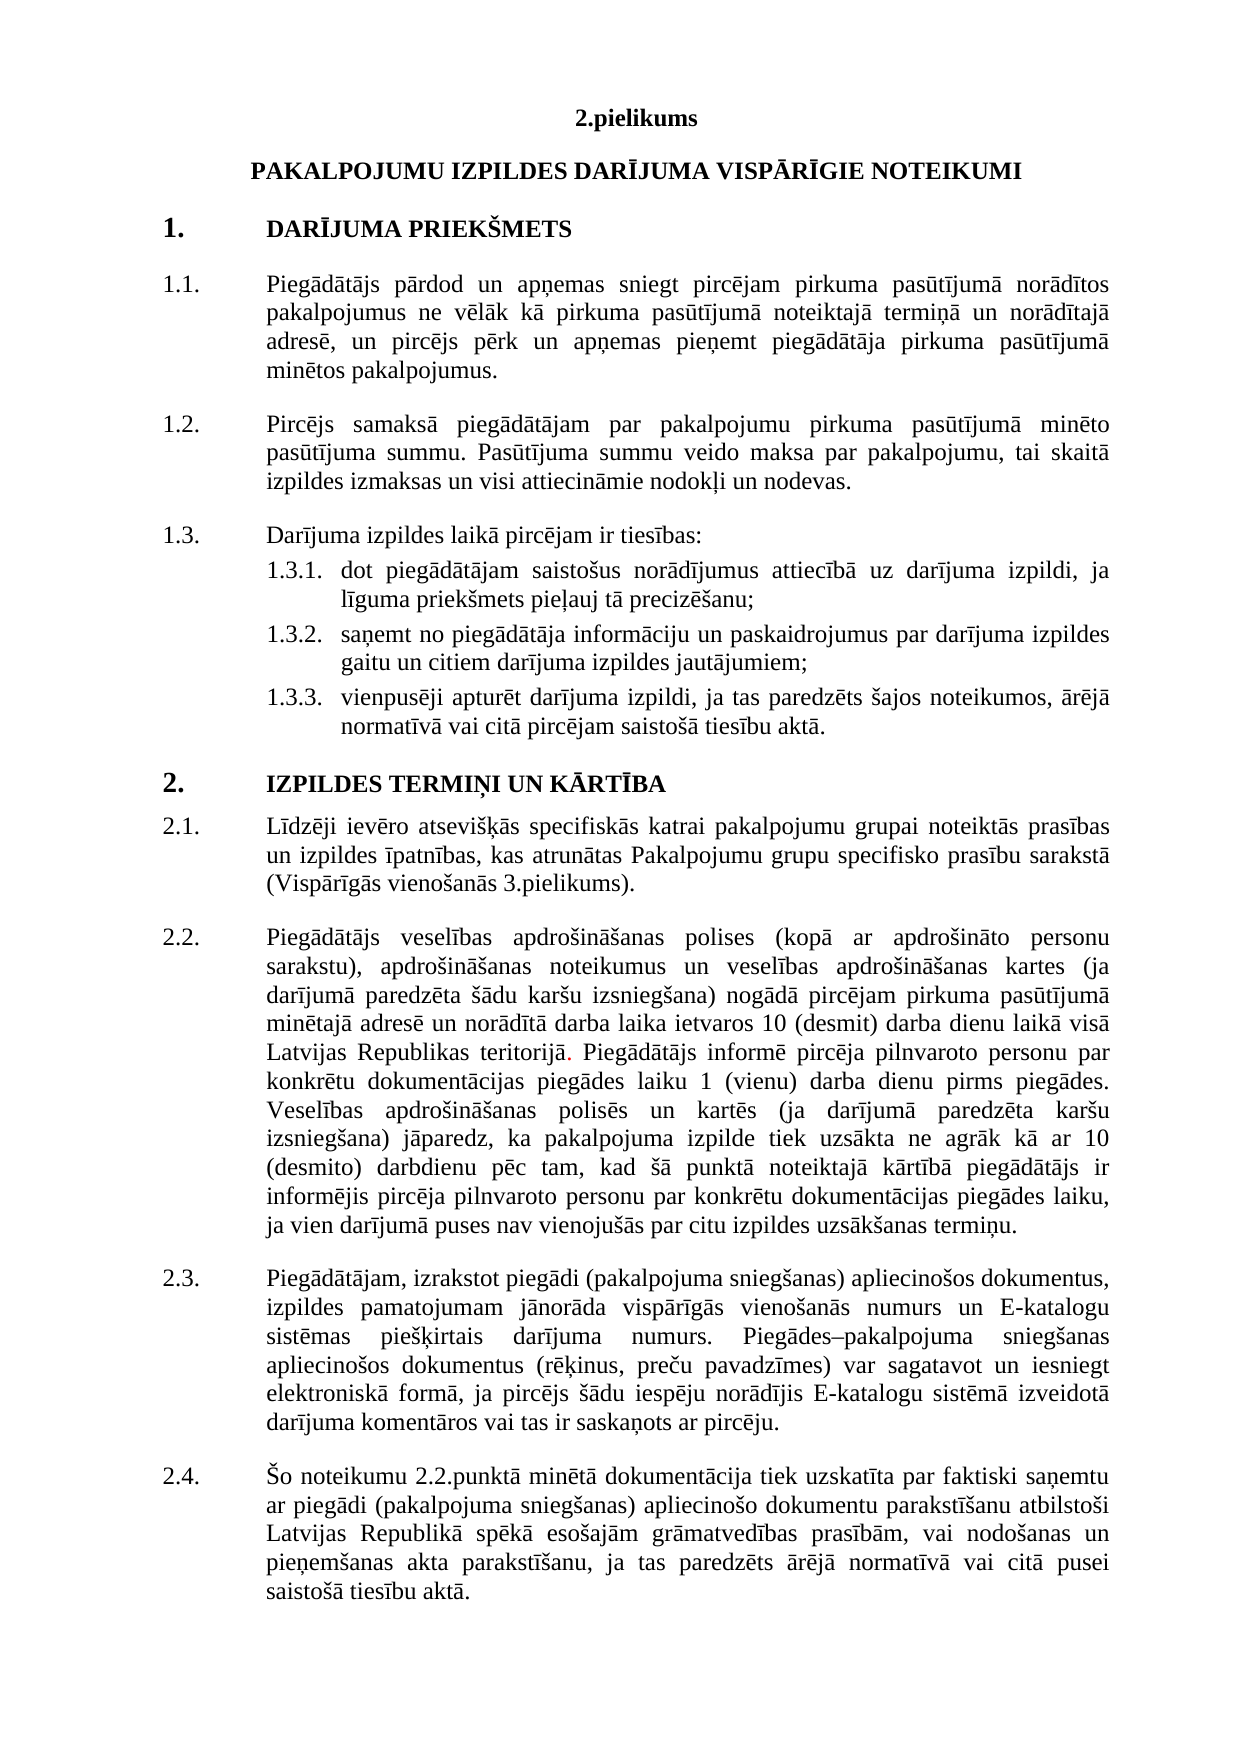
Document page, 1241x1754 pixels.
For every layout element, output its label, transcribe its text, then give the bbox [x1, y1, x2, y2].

text 1.2. Pircējs samaksā piegādātājam par pakalpojumu pirkuma pasūtījumā minēto pasūtījuma summu. Pasūtījuma summu veido maksa par pakalpojumu, tai skaitā izpildes izmaksas un visi attiecināmie nodokļi un nodevas. [162, 409, 1110, 495]
text PAKALPOJUMU IZPILDES DARĪJUMA VISPĀRĪGIE NOTEIKUMI [162, 156, 1110, 185]
text 1.3. Darījuma izpildes laikā pircējam ir tiesības: [162, 520, 1110, 549]
text 2.2. Piegādātājs veselības apdrošināšanas polises (kopā ar apdrošināto personu sarakstu), apdrošināšanas noteikumus un veselības apdrošināšanas kartes (ja darījumā paredzēta šādu karšu izsniegšana) nogādā pircējam pirkuma pasūtījumā minētajā adresē un norādītā darba laika ietvaros 10 (desmit) darba dienu laikā visā Latvijas Republikas teritorijā. Piegādātājs informē pircēja pilnvaroto personu par konkrētu dokumentācijas piegādes laiku 1 (vienu) darba dienu pirms piegādes. Veselības apdrošināšanas polisēs un kartēs (ja darījumā paredzēta karšu izsniegšana) jāparedz, ka pakalpojuma izpilde tiek uzsākta ne agrāk kā ar 10 (desmito) darbdienu pēc tam, kad šā punktā noteiktajā kārtībā piegādātājs ir informējis pircēja pilnvaroto personu par konkrētu dokumentācijas piegādes laiku, ja vien darījumā puses nav vienojušās par citu izpildes uzsākšanas termiņu. [162, 922, 1110, 1238]
text 2.3. Piegādātājam, izrakstot piegādi (pakalpojuma sniegšanas) apliecinošos dokumentus, izpildes pamatojumam jānorāda vispārīgās vienošanās numurs un E-katalogu sistēmas piešķirtais darījuma numurs. Piegādes–pakalpojuma sniegšanas apliecinošos dokumentus (rēķinus, preču pavadzīmes) var sagatavot un iesniegt elektroniskā formā, ja pircējs šādu iespēju norādījis E-katalogu sistēmā izveidotā darījuma komentāros vai tas ir saskaņots ar pircēju. [162, 1263, 1110, 1436]
text 1.3.3. vienpusēji apturēt darījuma izpildi, ja tas paredzēts šajos noteikumos, ārējā normatīvā vai citā pircējam saistošā tiesību aktā. [266, 682, 1110, 740]
text 2. IZPILDES TERMIŅI UN KĀRTĪBA [162, 765, 1110, 798]
text 2.1. Līdzēji ievēro atsevišķās specifiskās katrai pakalpojumu grupai noteiktās prasības un izpildes īpatnības, kas atrunātas Pakalpojumu grupu specifisko prasību sarakstā (Vispārīgās vienošanās 3.pielikums). [162, 811, 1110, 897]
text 1. DARĪJUMA PRIEKŠMETS [162, 210, 1110, 244]
text 1.3.2. saņemt no piegādātāja informāciju un paskaidrojumus par darījuma izpildes gaitu un citiem darījuma izpildes jautājumiem; [266, 619, 1110, 676]
text 2.pielikums [162, 103, 1110, 131]
text 2.4. Šo noteikumu 2.2.punktā minētā dokumentācija tiek uzskatīta par faktiski saņemtu ar piegādi (pakalpojuma sniegšanas) apliecinošo dokumentu parakstīšanu atbilstoši Latvijas Republikā spēkā esošajām grāmatvedības prasībām, vai nodošanas un pieņemšanas akta parakstīšanu, ja tas paredzēts ārējā normatīvā vai citā pusei saistošā tiesību aktā. [162, 1461, 1110, 1605]
text 1.1. Piegādātājs pārdod un apņemas sniegt pircējam pirkuma pasūtījumā norādītos pakalpojumus ne vēlāk kā pirkuma pasūtījumā noteiktajā termiņā un norādītajā adresē, un pircējs pērk un apņemas pieņemt piegādātāja pirkuma pasūtījumā minētos pakalpojumus. [162, 269, 1110, 384]
text 1.3.1. dot piegādātājam saistošus norādījumus attiecībā uz darījuma izpildi, ja līguma priekšmets pieļauj tā precizēšanu; [266, 555, 1110, 612]
